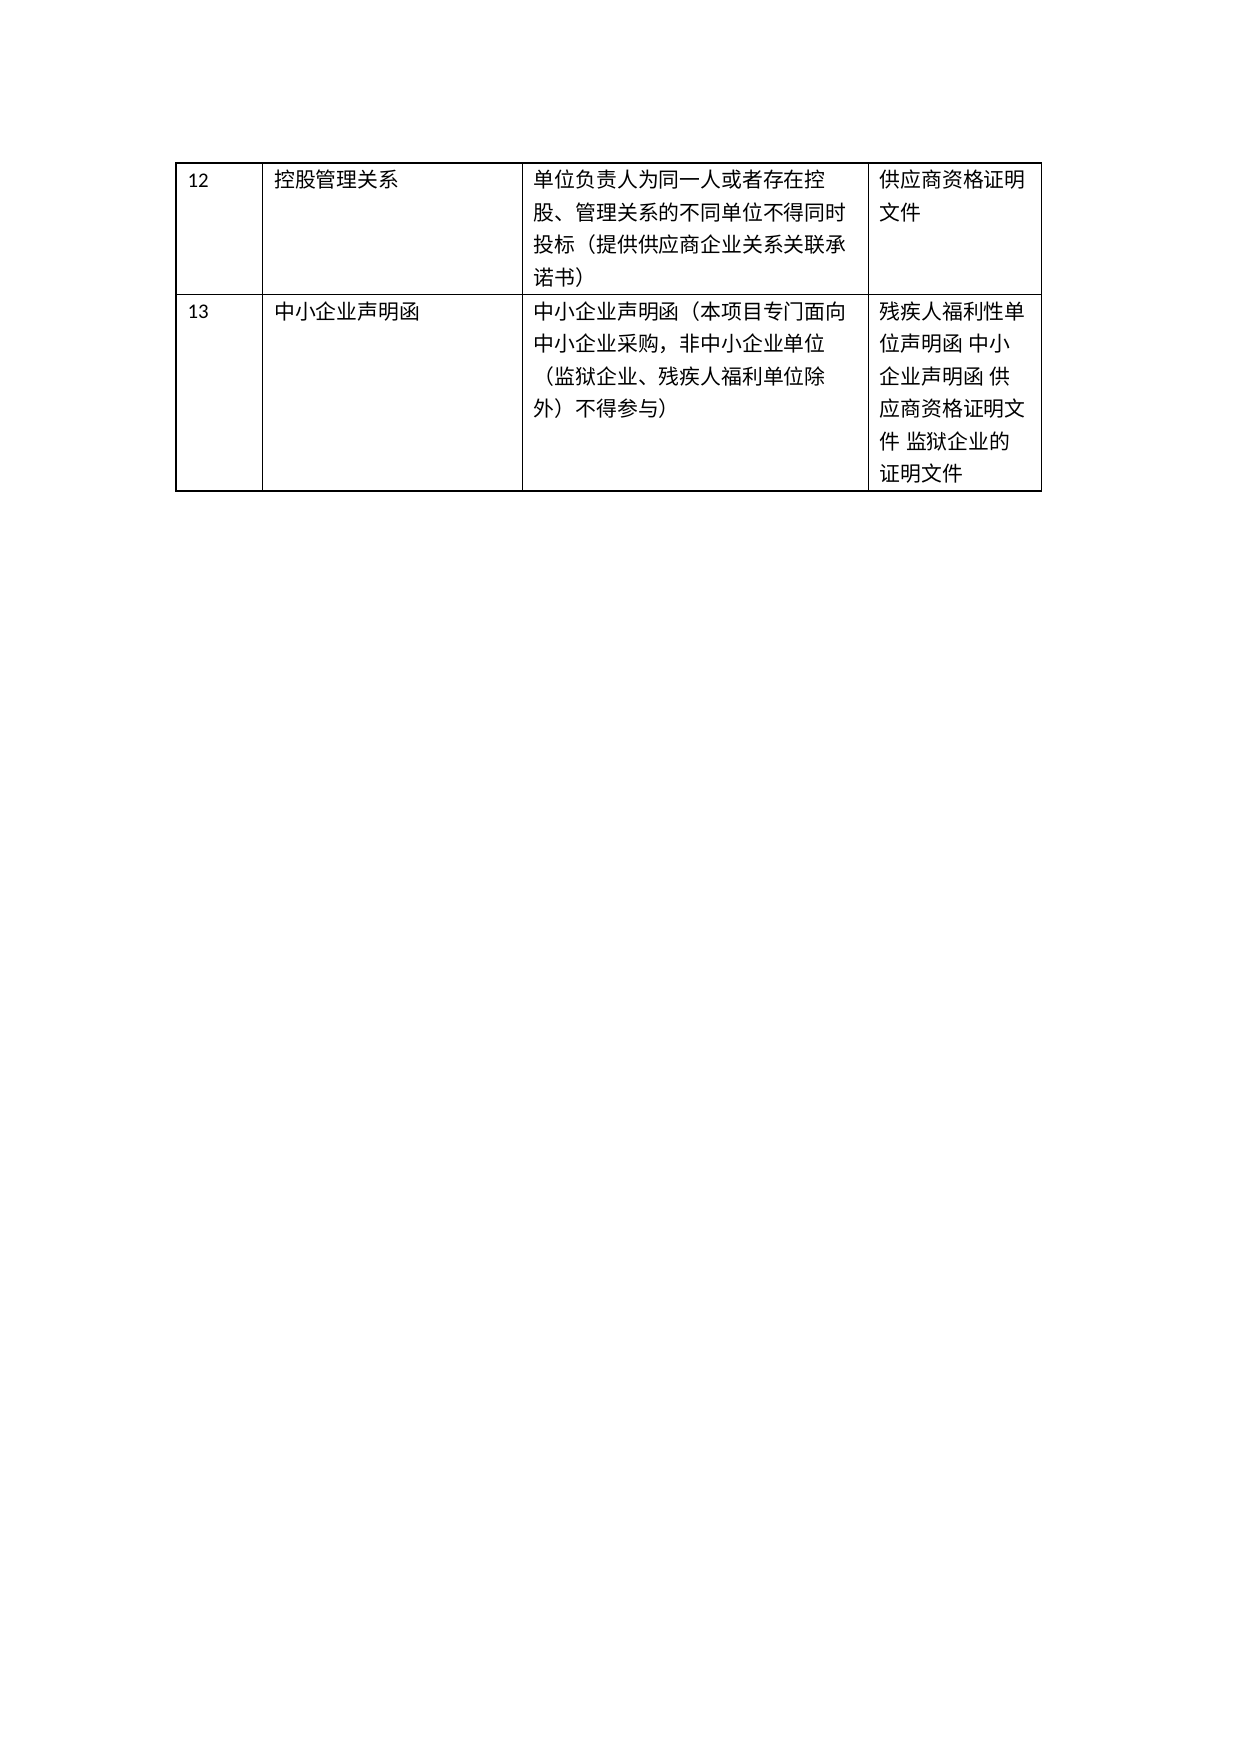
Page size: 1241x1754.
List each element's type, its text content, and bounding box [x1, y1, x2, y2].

table_cell 单位负责人为同一人或者存在控股、管理关系的不同单位不得同时投标（提供供应商企业关系关联承诺书） [523, 164, 868, 293]
table_cell 12 [177, 164, 262, 293]
table_cell 残疾人福利性单位声明函 中小企业声明函 供应商资格证明文件 监狱企业的证明文件 [869, 295, 1041, 490]
table_cell 供应商资格证明文件 [869, 164, 1041, 293]
table_cell 控股管理关系 [263, 164, 522, 293]
table_cell 中小企业声明函 [263, 295, 522, 490]
table_cell 中小企业声明函（本项目专门面向中小企业采购，非中小企业单位（监狱企业、残疾人福利单位除外）不得参与） [523, 295, 868, 490]
table_cell 13 [177, 295, 262, 490]
